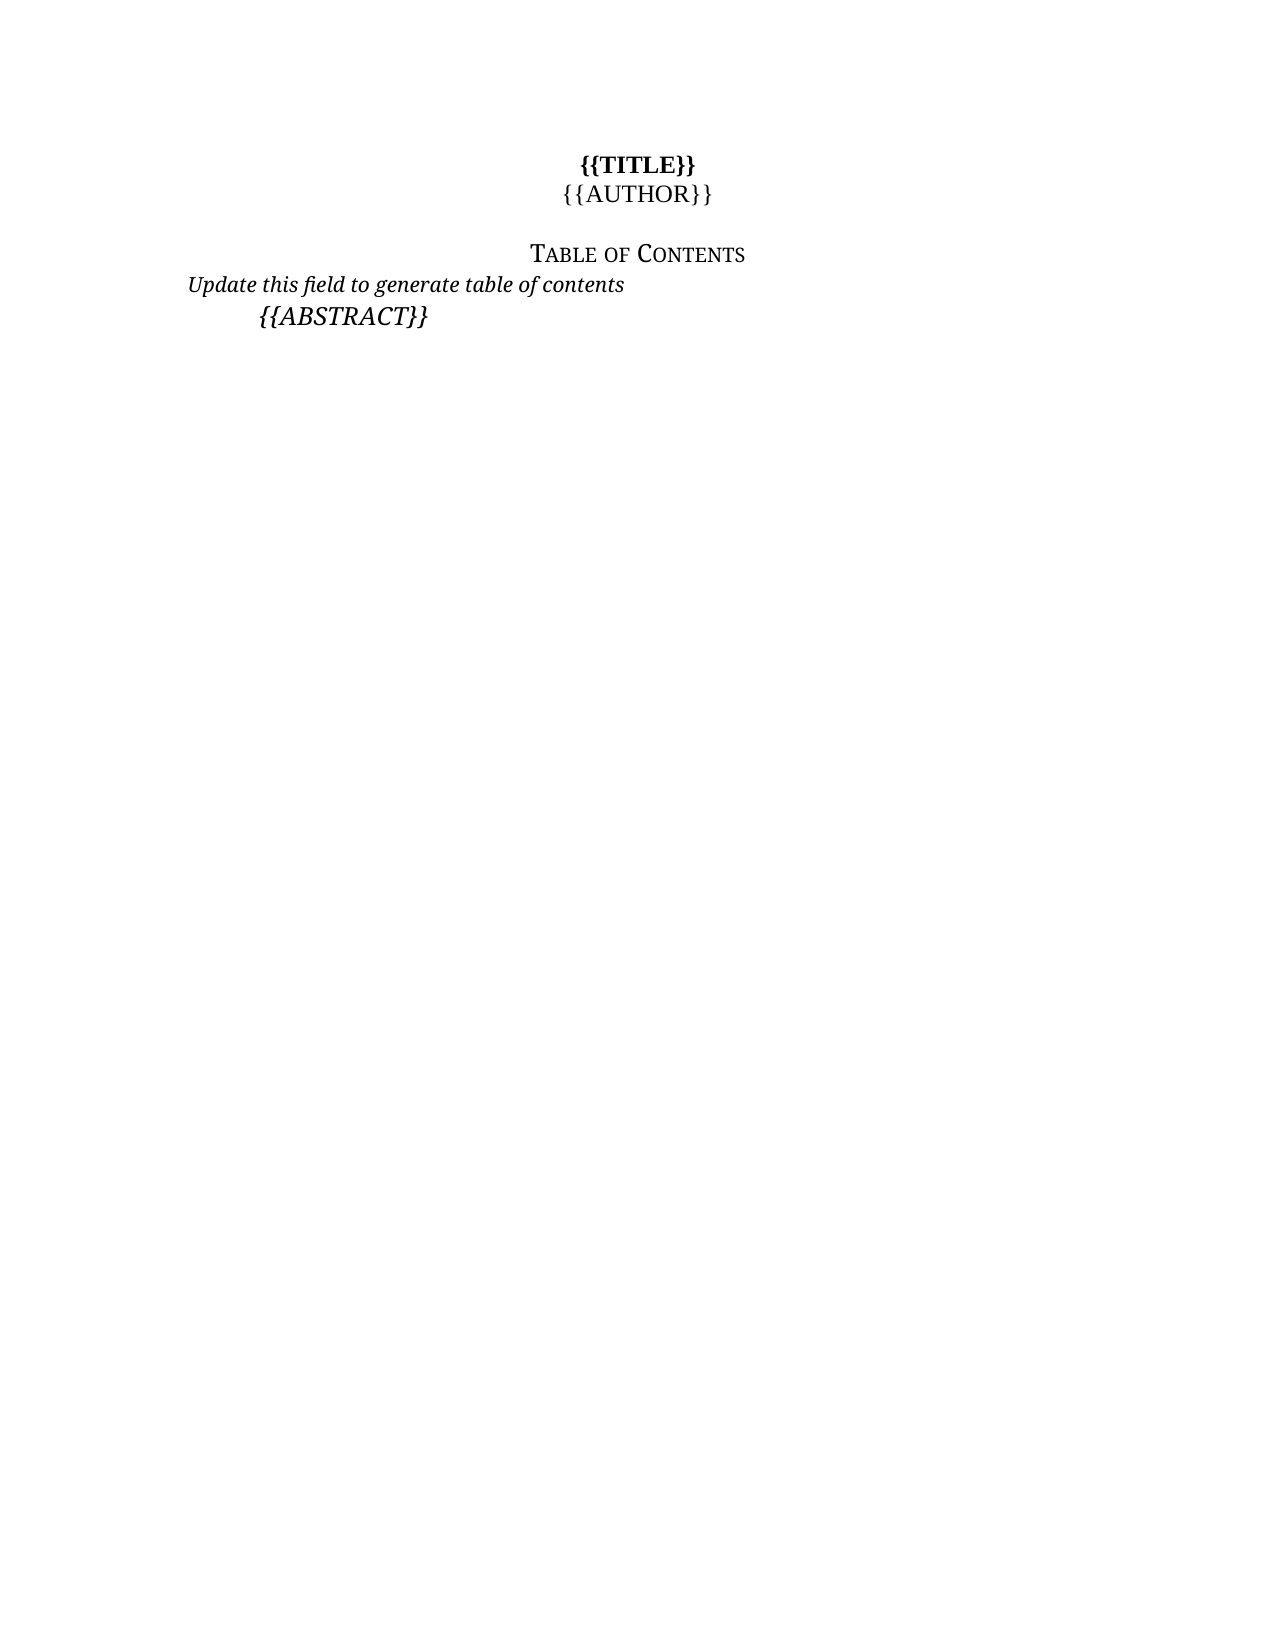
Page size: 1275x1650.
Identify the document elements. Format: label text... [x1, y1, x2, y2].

text {{TITLE}} [187, 150, 1087, 179]
text {{AUTHOR}} [187, 179, 1087, 207]
text {{ABSTRACT}} [187, 298, 1087, 332]
